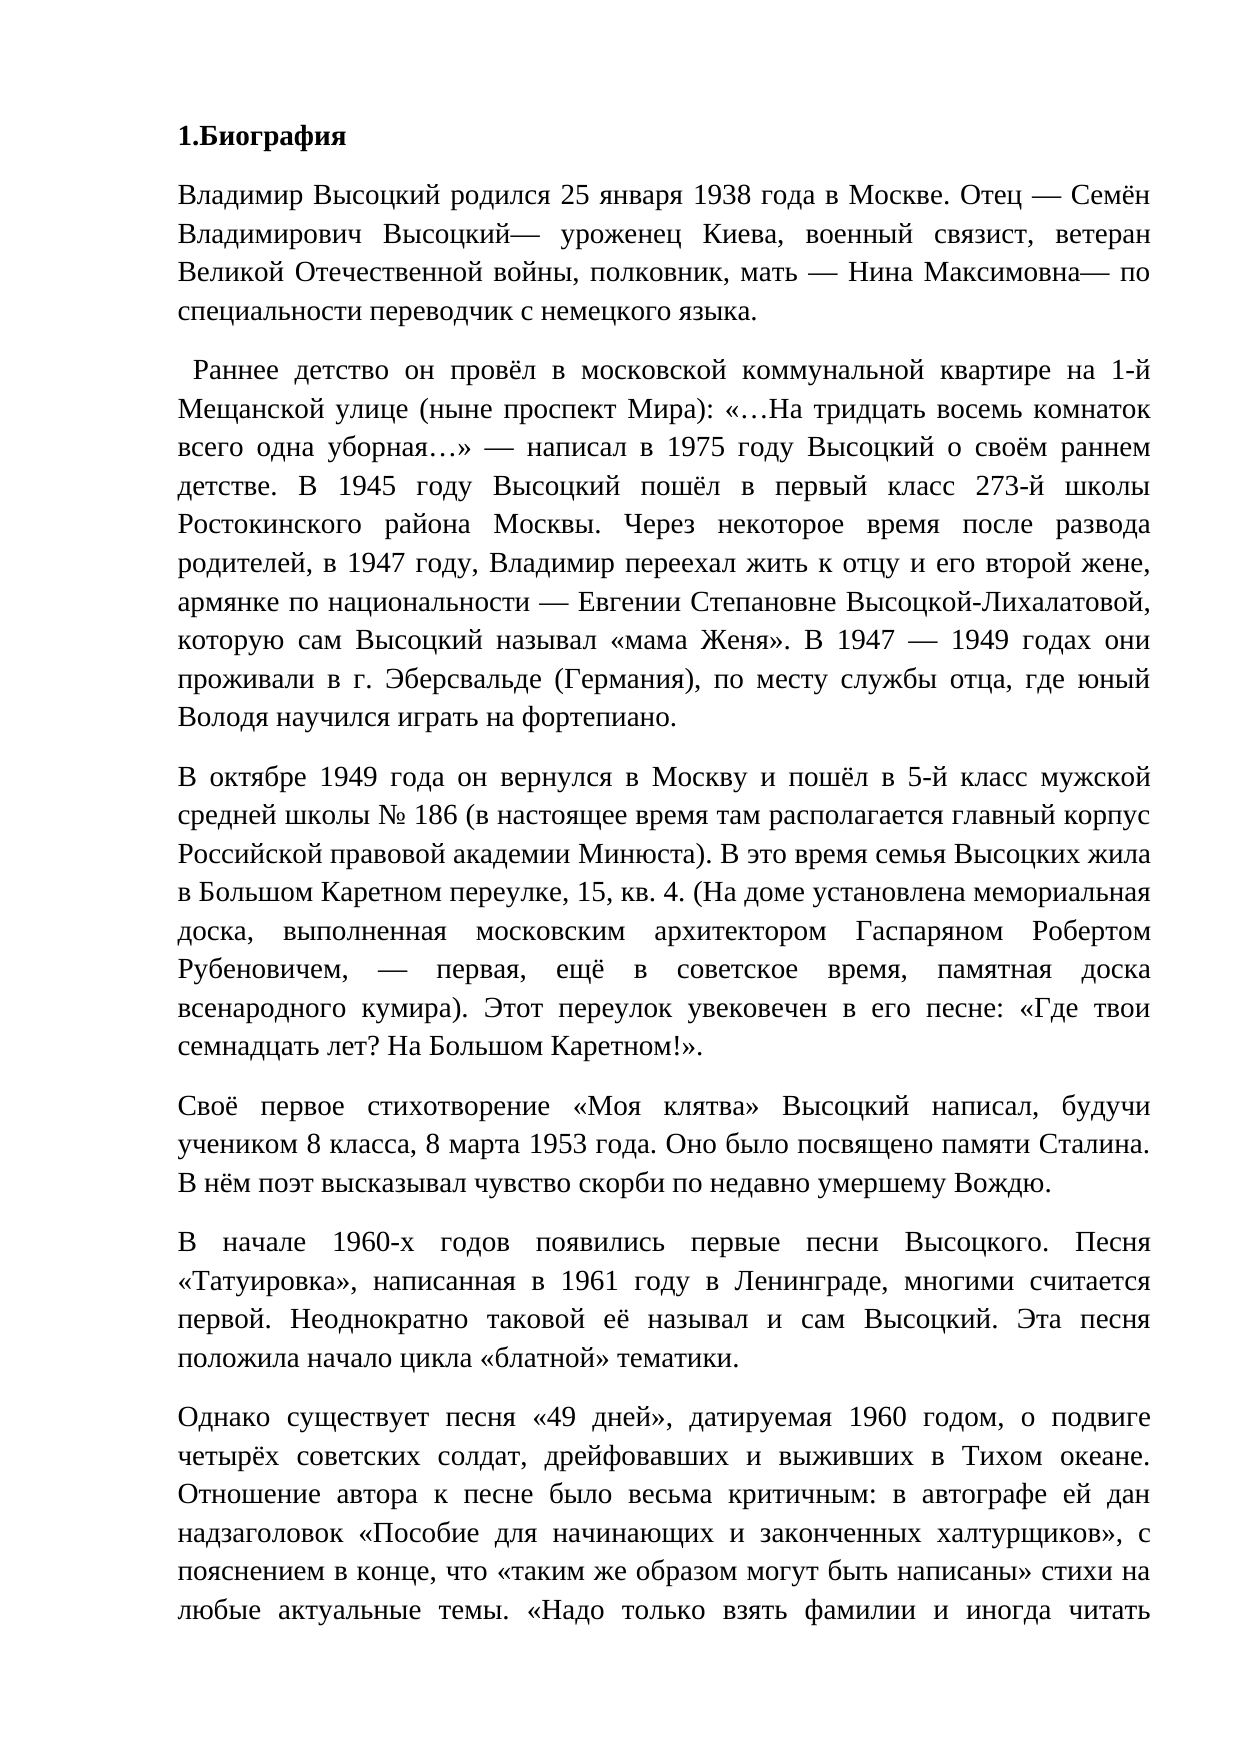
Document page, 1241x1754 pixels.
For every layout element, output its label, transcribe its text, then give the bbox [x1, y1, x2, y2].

text 1.Биография [177, 118, 1152, 152]
text Владимир Высоцкий родился 25 января 1938 года в Москве. Отец — Семён Владимирович Высоцкий— уроженец Киева, военный связист, ветеран Великой Отечественной войны, полковник, мать — Нина Максимовна— по специальности переводчик с немецкого языка. [177, 177, 1152, 327]
text В октябре 1949 года он вернулся в Москву и пошёл в 5-й класс мужской средней школы № 186 (в настоящее время там располагается главный корпус Российской правовой академии Минюста). В это время семья Высоцких жила в Большом Каретном переулке, 15, кв. 4. (На доме установлена мемориальная доска, выполненная московским архитектором Гаспаряном Робертом Рубеновичем, — первая, ещё в советское время, памятная доска всенародного кумира). Этот переулок увековечен в его песне: «Где твои семнадцать лет? На Большом Каретном!». [177, 759, 1152, 1062]
text В начале 1960-х годов появились первые песни Высоцкого. Песня «Татуировка», написанная в 1961 году в Ленинграде, многими считается первой. Неоднократно таковой её называл и сам Высоцкий. Эта песня положила начало цикла «блатной» тематики. [177, 1224, 1152, 1373]
text Своё первое стихотворение «Моя клятва» Высоцкий написал, будучи учеником 8 класса, 8 марта 1953 года. Оно было посвящено памяти Сталина. В нём поэт высказывал чувство скорби по недавно умершему Вождю. [177, 1088, 1152, 1198]
text Раннее детство он провёл в московской коммунальной квартире на 1-й Мещанской улице (ныне проспект Мира): «…На тридцать восемь комнаток всего одна уборная…» — написал в 1975 году Высоцкий о своём раннем детстве. В 1945 году Высоцкий пошёл в первый класс 273-й школы Ростокинского района Москвы. Через некоторое время после развода родителей, в 1947 году, Владимир переехал жить к отцу и его второй жене, армянке по национальности — Евгении Степановне Высоцкой-Лихалатовой, которую сам Высоцкий называл «мама Женя». В 1947 — 1949 годах они проживали в г. Эберсвальде (Германия), по месту службы отца, где юный Володя научился играть на фортепиано. [177, 352, 1152, 733]
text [177, 1399, 1152, 1626]
